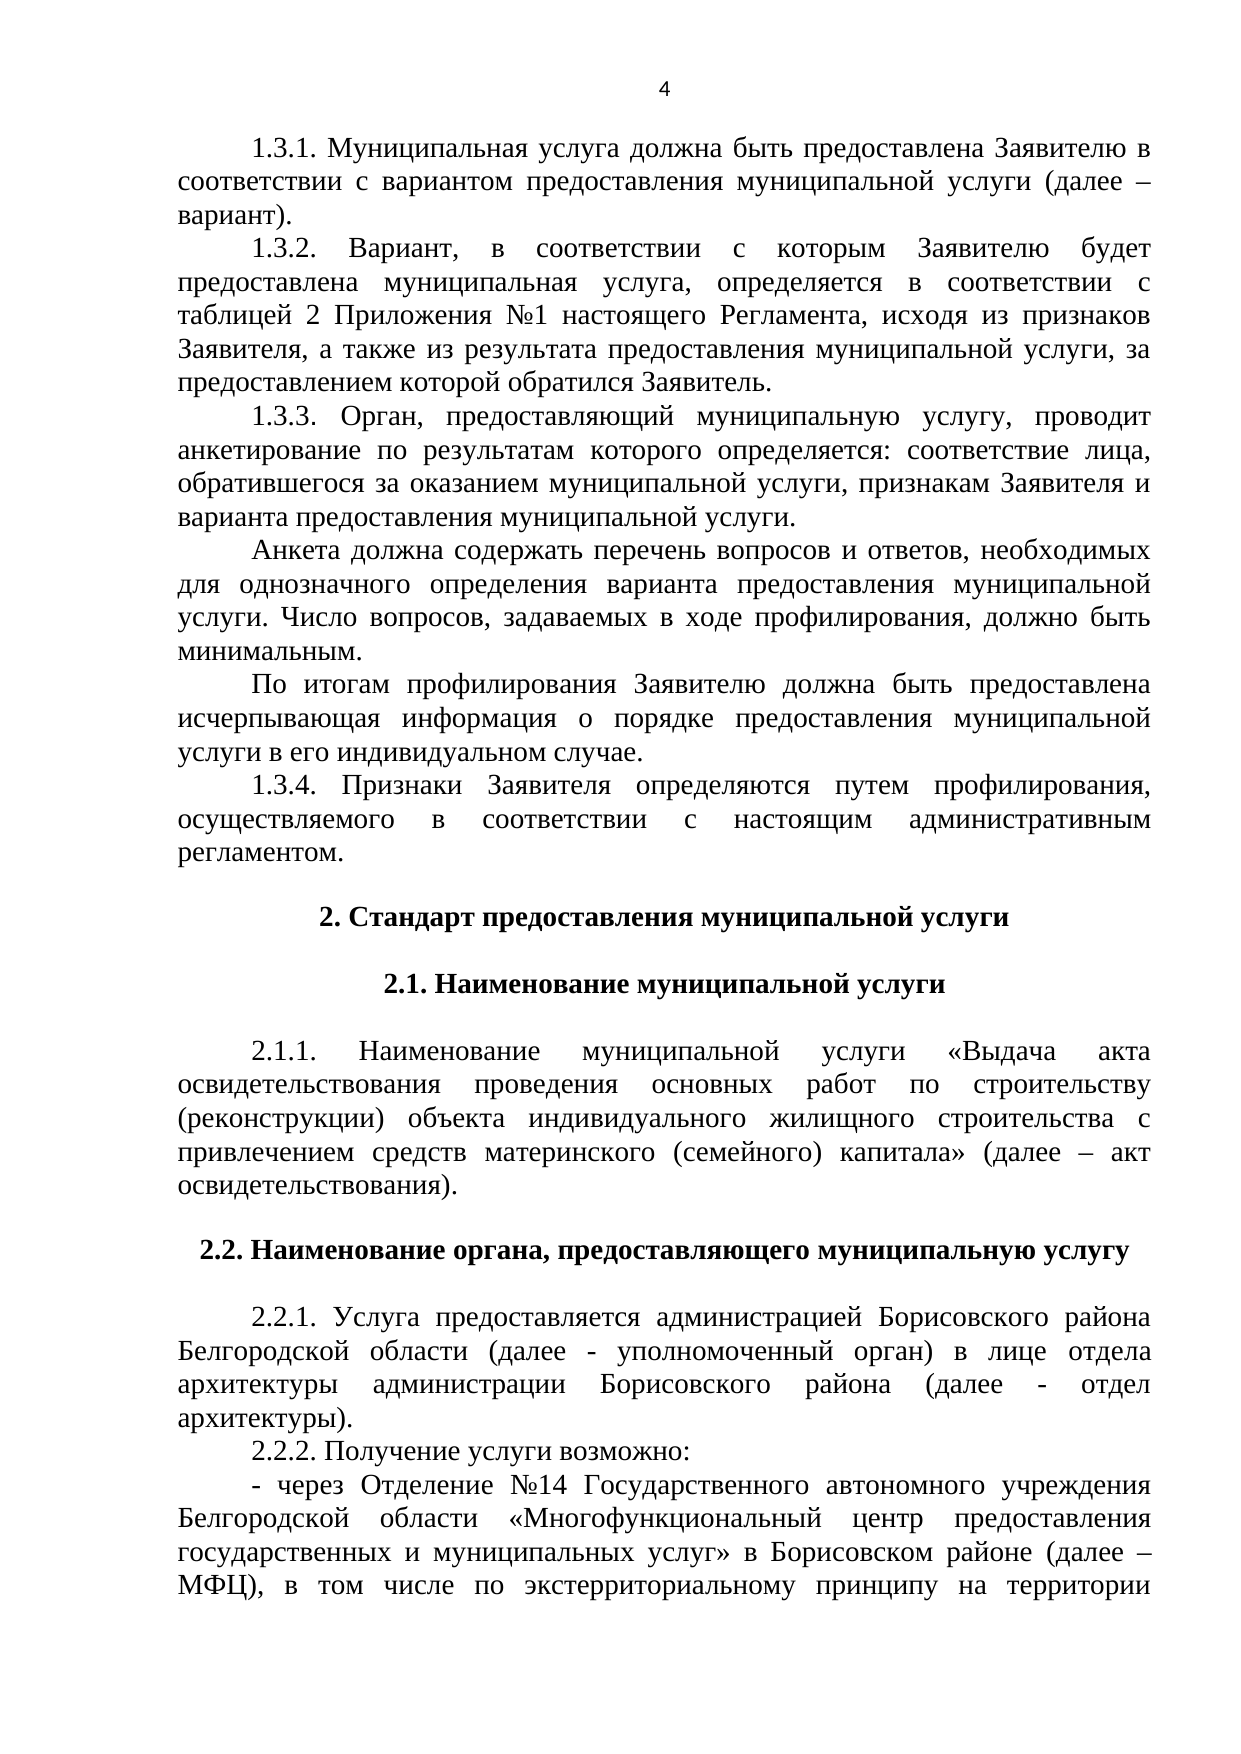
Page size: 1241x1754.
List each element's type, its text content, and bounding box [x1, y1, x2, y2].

text 1.3.4. Признаки Заявителя определяются путем профилирования, осуществляемого в соответствии с настоящим административным регламентом. [177, 767, 1152, 868]
text 2.1. Наименование муниципальной услуги [177, 966, 1152, 999]
text 1.3.3. Орган, предоставляющий муниципальную услугу, проводит анкетирование по результатам которого определяется: соответствие лица, обратившегося за оказанием муниципальной услуги, признакам Заявителя и варианта предоставления муниципальной услуги. [177, 398, 1152, 532]
text Анкета должна содержать перечень вопросов и ответов, необходимых для однозначного определения варианта предоставления муниципальной услуги. Число вопросов, задаваемых в ходе профилирования, должно быть минимальным. [177, 532, 1152, 667]
text 2.2.1. Услуга предоставляется администрацией Борисовского района Белгородской области (далее - уполномоченный орган) в лице отдела архитектуры администрации Борисовского района (далее - отдел архитектуры). [177, 1299, 1152, 1433]
text 2.2. Наименование органа, предоставляющего муниципальную услугу [177, 1232, 1152, 1266]
text 1.3.1. Муниципальная услуга должна быть предоставлена Заявителю в соответствии с вариантом предоставления муниципальной услуги (далее – вариант). [177, 130, 1152, 230]
text 1.3.2. Вариант, в соответствии с которым Заявителю будет предоставлена муниципальная услуга, определяется в соответствии с таблицей 2 Приложения №1 настоящего Регламента, исходя из признаков Заявителя, а также из результата предоставления муниципальной услуги, за предоставлением которой обратился Заявитель. [177, 230, 1152, 398]
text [177, 1467, 1152, 1601]
text 2. Стандарт предоставления муниципальной услуги [177, 899, 1152, 932]
text 2.1.1. Наименование муниципальной услуги «Выдача акта освидетельствования проведения основных работ по строительству (реконструкции) объекта индивидуального жилищного строительства с привлечением средств материнского (семейного) капитала» (далее – акт освидетельствования). [177, 1033, 1152, 1201]
text По итогам профилирования Заявителю должна быть предоставлена исчерпывающая информация о порядке предоставления муниципальной услуги в его индивидуальном случае. [177, 667, 1152, 767]
text 2.2.2. Получение услуги возможно: [177, 1433, 1152, 1467]
